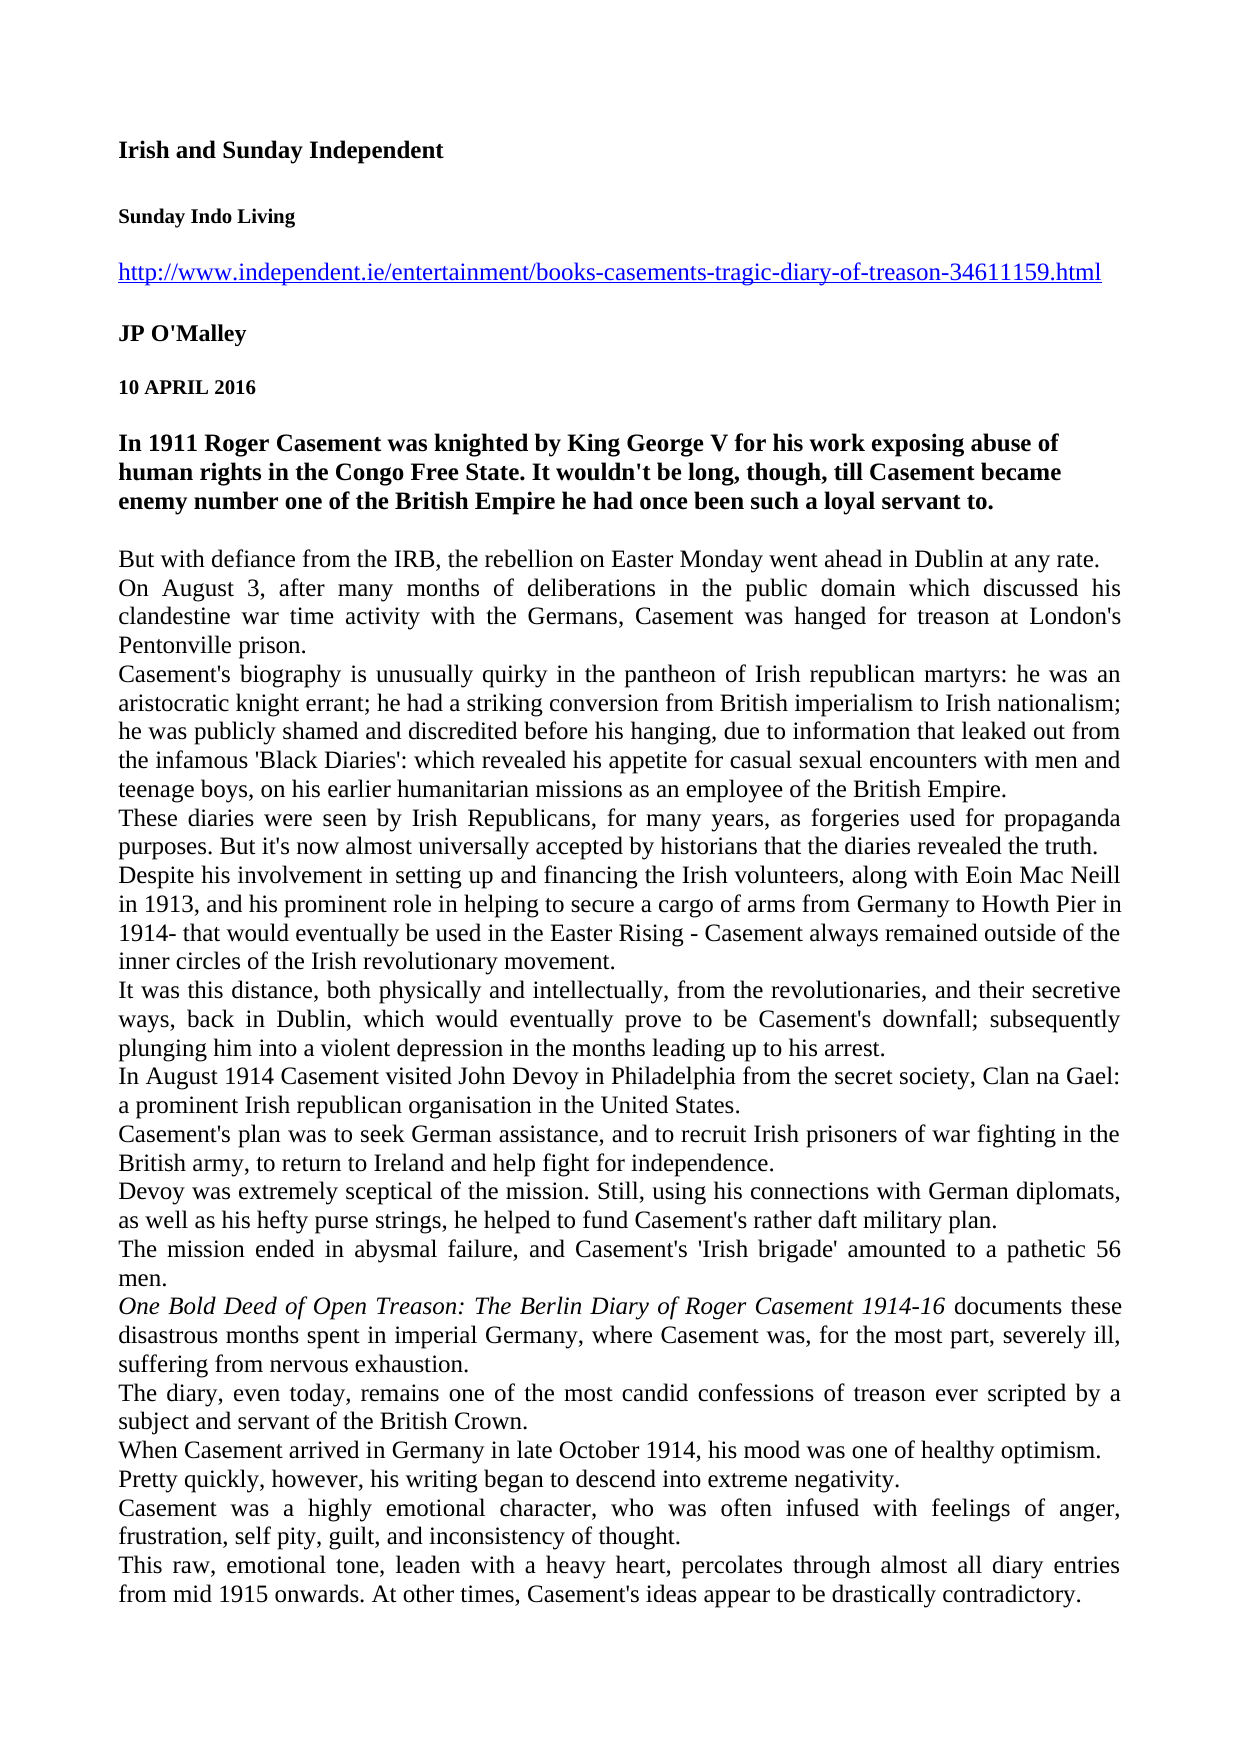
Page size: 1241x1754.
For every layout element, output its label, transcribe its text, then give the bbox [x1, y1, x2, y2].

text But with defiance from the IRB, the rebellion on Easter Monday went ahead in Dublin at any rate. [118, 544, 1122, 573]
text When Casement arrived in Germany in late October 1914, his mood was one of healthy optimism. [118, 1435, 1122, 1464]
text These diaries were seen by Irish Republicans, for many years, as forgeries used for propaganda purposes. But it's now almost universally accepted by historians that the diaries revealed the truth. [118, 803, 1122, 860]
text On August 3, after many months of deliberations in the public domain which discussed his clandestine war time activity with the Germans, Casement was hanged for treason at London's Pentonville prison. [118, 573, 1122, 659]
text It was this distance, both physically and intellectually, from the revolutionaries, and their secretive ways, back in Dublin, which would eventually prove to be Casement's downfall; subsequently plunging him into a violent depression in the months leading up to his arrest. [118, 975, 1122, 1061]
text One Bold Deed of Open Treason: The Berlin Diary of Roger Casement 1914-16 documents these disastrous months spent in imperial Germany, where Casement was, for the most part, severely ill, suffering from nervous exhaustion. [118, 1291, 1122, 1378]
text Casement was a highly emotional character, who was often infused with feelings of anger, frustration, self pity, guilt, and inconsistency of thought. [118, 1493, 1122, 1550]
text Sunday Indo Living [118, 193, 1122, 228]
text Casement's biography is unusually quirky in the pantheon of Irish republican martyrs: he was an aristocratic knight errant; he had a striking conversion from British imperialism to Irish nationalism; he was publicly shamed and discredited before his hanging, due to information that leaked out from the infamous 'Black Diaries': which revealed his appetite for casual sexual encounters with men and teenage boys, on his earlier humanitarian missions as an employee of the British Empire. [118, 659, 1122, 803]
text Despite his involvement in setting up and financing the Irish volunteers, along with Eoin Mac Neill in 1913, and his prominent role in helping to secure a cargo of arms from Germany to Howth Pier in 1914- that would eventually be used in the Easter Rising - Casement always remained outside of the inner circles of the Irish revolutionary movement. [118, 860, 1122, 975]
text 10 April 2016 [118, 375, 1122, 399]
text Pretty quickly, however, his writing began to descend into extreme negativity. [118, 1464, 1122, 1493]
text The mission ended in abysmal failure, and Casement's 'Irish brigade' amounted to a pathetic 56 men. [118, 1234, 1122, 1291]
text Casement's plan was to seek German assistance, and to recruit Irish prisoners of war fighting in the British army, to return to Ireland and help fight for independence. [118, 1119, 1122, 1176]
text The diary, even today, remains one of the most candid confessions of treason ever scripted by a subject and servant of the British Crown. [118, 1378, 1122, 1435]
text In 1911 Roger Casement was knighted by King George V for his work exposing abuse of human rights in the Congo Free State. It wouldn't be long, though, till Casement became enemy number one of the British Empire he had once been such a loyal servant to. [118, 428, 1122, 515]
text Devoy was extremely sceptical of the mission. Still, using his connections with German diplomats, as well as his hefty purse strings, he helped to fund Casement's rather daft military plan. [118, 1176, 1122, 1234]
text This raw, emotional tone, leaden with a heavy heart, percolates through almost all diary entries from mid 1915 onwards. At other times, Casement's ideas appear to be drastically contradictory. [118, 1550, 1122, 1608]
text Irish and Sunday Independent [118, 130, 1122, 164]
text JP O'Malley [118, 315, 1122, 346]
text http://www.independent.ie/entertainment/books-casements-tragic-diary-of-treason-34611159.html [118, 257, 1122, 286]
text In August 1914 Casement visited John Devoy in Philadelphia from the secret society, Clan na Gael: a prominent Irish republican organisation in the United States. [118, 1061, 1122, 1119]
